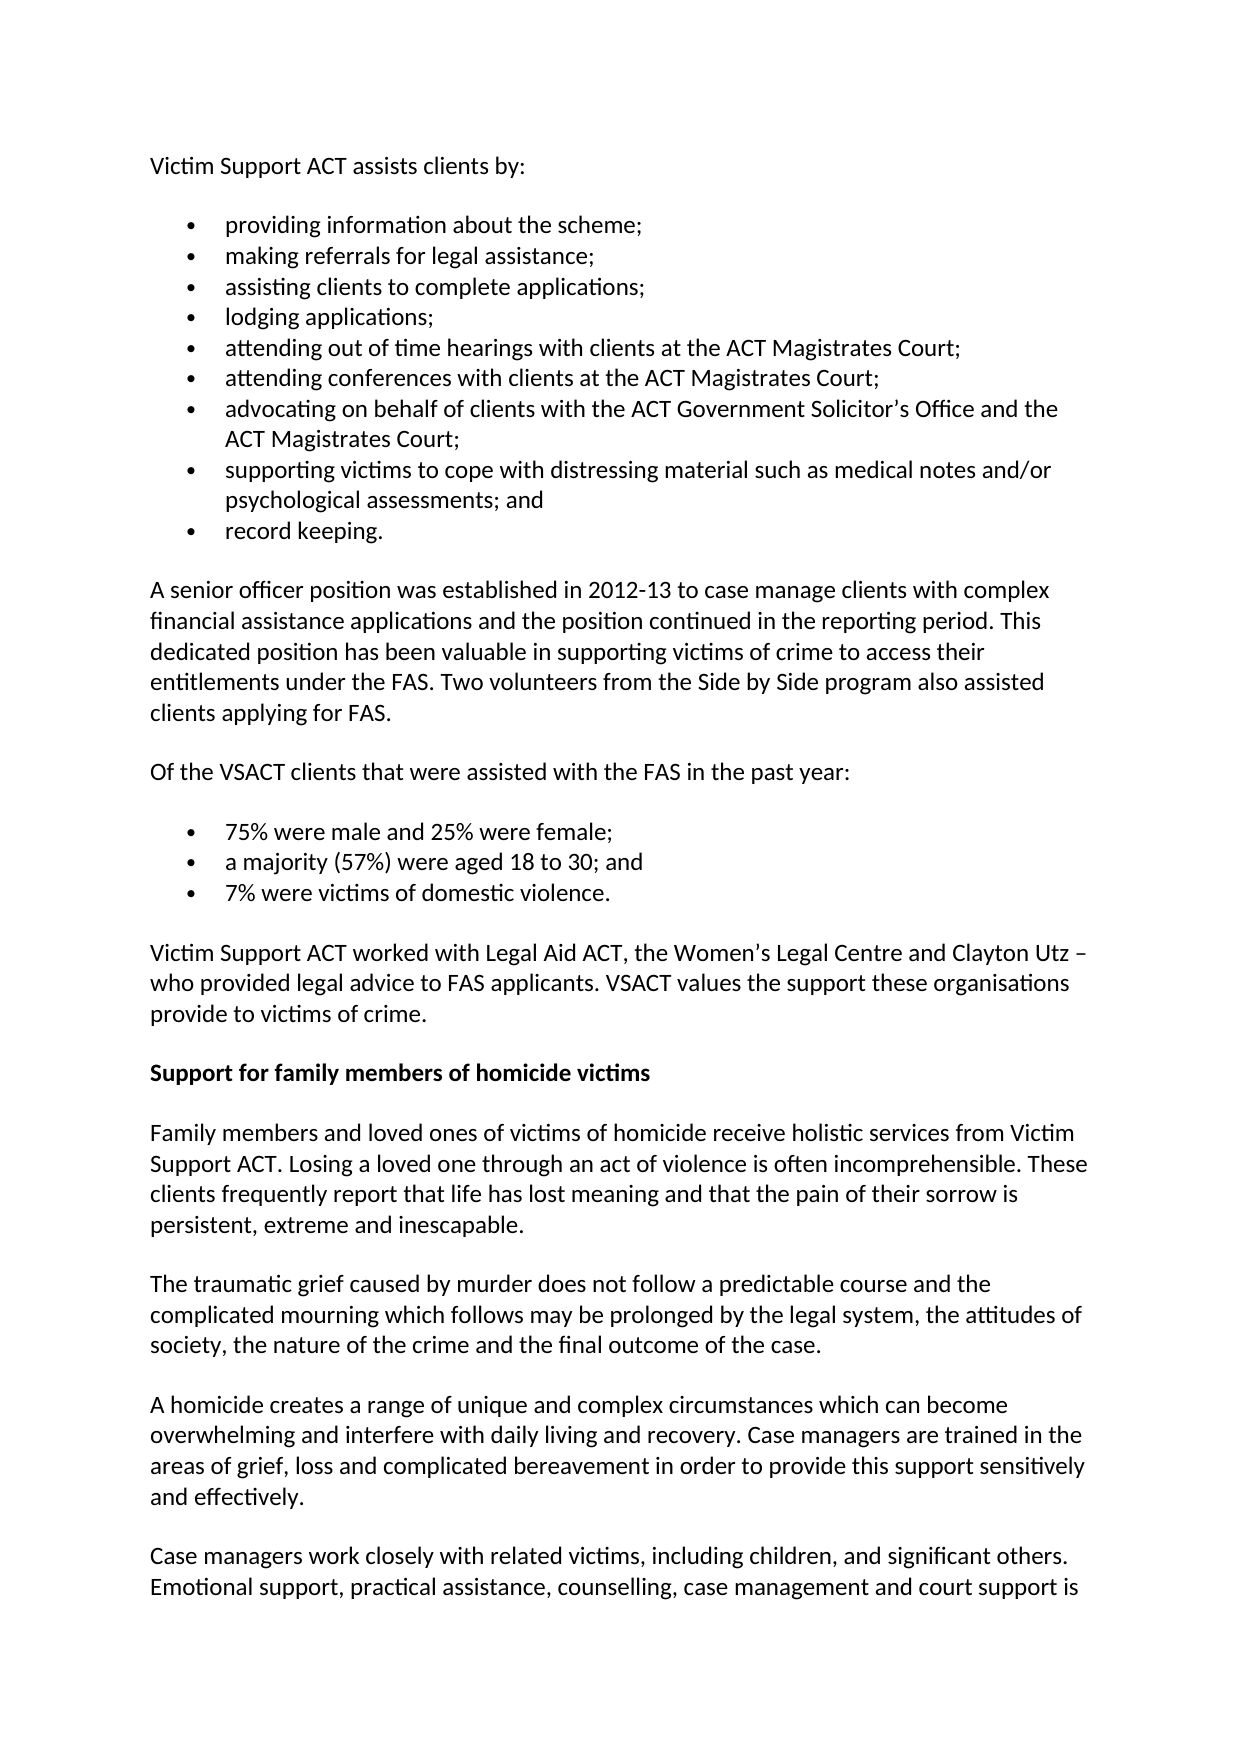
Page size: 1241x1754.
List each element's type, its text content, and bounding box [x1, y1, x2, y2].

text Of the VSACT clients that were assisted with the FAS in the past year: [150, 756, 1090, 787]
text Victim Support ACT worked with Legal Aid ACT, the Women’s Legal Centre and Clayton Utz – who provided legal advice to FAS applicants. VSACT values the support these organisations provide to victims of crime. [150, 937, 1090, 1028]
list lodging applications; [187, 301, 1090, 332]
text The traumatic grief caused by murder does not follow a predictable course and the complicated mourning which follows may be prolonged by the legal system, the attitudes of society, the nature of the crime and the final outcome of the case. [150, 1268, 1090, 1360]
list attending conferences with clients at the ACT Magistrates Court; [187, 362, 1090, 393]
list providing information about the scheme; [187, 210, 1090, 240]
list a majority (57%) were aged 18 to 30; and [187, 847, 1090, 877]
list advocating on behalf of clients with the ACT Government Solicitor’s Office and the ACT Magistrates Court; [187, 393, 1090, 454]
list 7% were victims of domestic violence. [187, 877, 1090, 908]
text Family members and loved ones of victims of homicide receive holistic services from Victim Support ACT. Losing a loved one through an act of violence is often incomprehensible. These clients frequently report that life has lost meaning and that the pain of their sorrow is persistent, extreme and inescapable. [150, 1117, 1090, 1239]
text Victim Support ACT assists clients by: [150, 150, 1090, 181]
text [150, 1540, 1090, 1601]
text A senior officer position was established in 2012-13 to case manage clients with complex financial assistance applications and the position continued in the reporting period. This dedicated position has been valuable in supporting victims of crime to access their entitlements under the FAS. Two volunteers from the Side by Side program also assisted clients applying for FAS. [150, 574, 1090, 727]
list making referrals for legal assistance; [187, 240, 1090, 271]
subtitle Support for family members of homicide victims [150, 1057, 1090, 1088]
list 75% were male and 25% were female; [187, 816, 1090, 847]
list supporting victims to cope with distressing material such as medical notes and/or psychological assessments; and [187, 454, 1090, 515]
text A homicide creates a range of unique and complex circumstances which can become overwhelming and interfere with daily living and recovery. Case managers are trained in the areas of grief, loss and complicated bereavement in order to provide this support sensitively and effectively. [150, 1389, 1090, 1511]
list assisting clients to complete applications; [187, 271, 1090, 301]
list attending out of time hearings with clients at the ACT Magistrates Court; [187, 332, 1090, 362]
list record keeping. [187, 515, 1090, 545]
